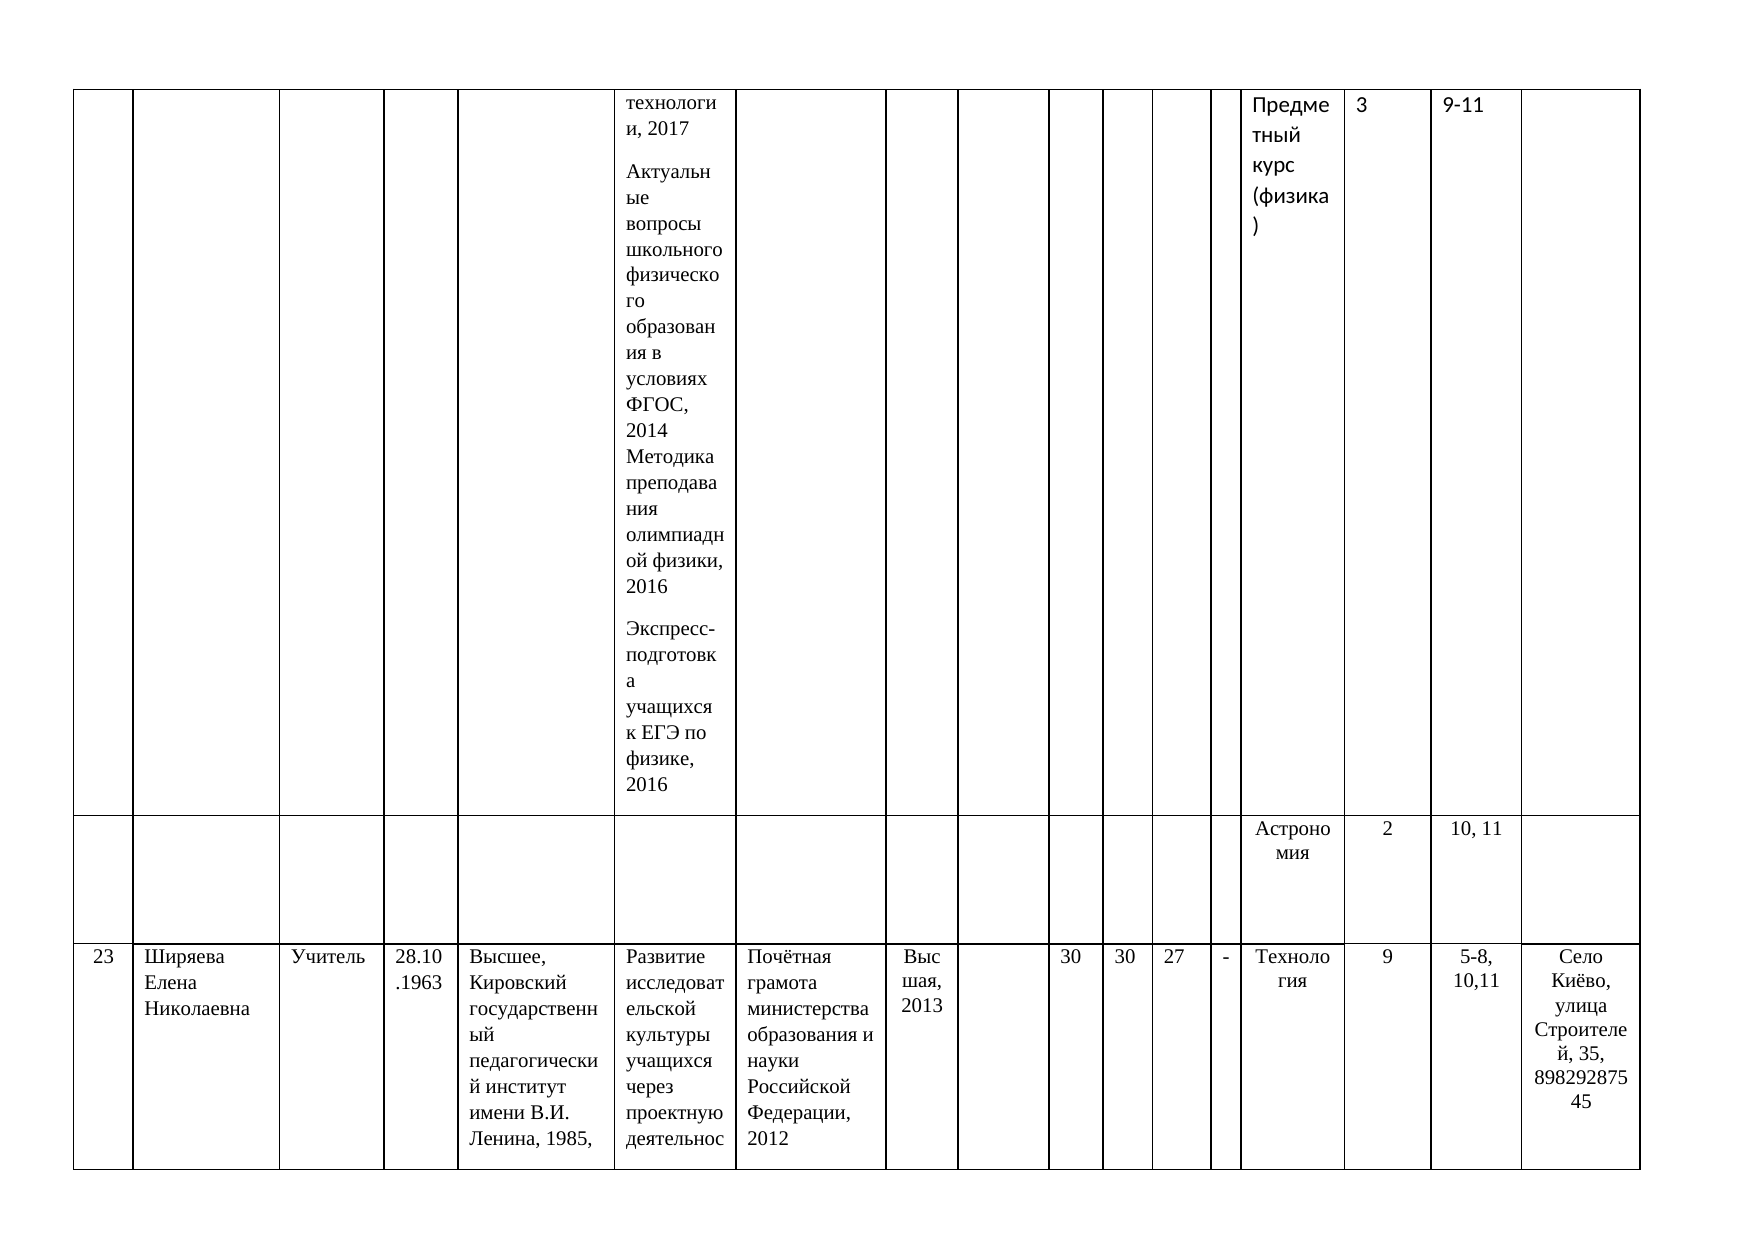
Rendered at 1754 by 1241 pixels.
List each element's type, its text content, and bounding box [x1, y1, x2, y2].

table_cell Село Киёво, улица Строителей, 35, 89829287545 [1522, 945, 1639, 1169]
table_cell [959, 90, 1048, 815]
table_cell [459, 816, 614, 943]
table_cell 3 [1345, 90, 1430, 815]
table_cell 10, 11 [1432, 816, 1521, 943]
table_cell [887, 90, 957, 815]
table_cell [615, 816, 735, 943]
table_cell [385, 816, 457, 943]
table_cell [74, 90, 132, 815]
table_cell - [1212, 945, 1240, 1169]
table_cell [615, 90, 735, 815]
table_cell [1153, 816, 1210, 943]
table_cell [134, 945, 279, 1169]
table_cell [74, 816, 132, 943]
table_cell 2 [1345, 816, 1430, 943]
table_cell [134, 816, 279, 943]
table_cell [280, 816, 383, 943]
table_cell [1212, 816, 1240, 943]
table_cell [737, 90, 885, 815]
table_cell 30 [1050, 945, 1102, 1169]
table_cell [459, 945, 614, 1169]
table_cell [1522, 816, 1639, 943]
table_cell [1153, 90, 1210, 815]
table_cell 9-11 [1432, 90, 1521, 815]
table_cell [385, 90, 457, 815]
table_cell Почётная грамота министерства образования и науки Российской Федерации, 2012 [737, 945, 885, 1169]
table_cell 27 [1153, 945, 1210, 1169]
table_cell [887, 816, 957, 943]
table_cell Предметный курс (физика) [1242, 90, 1344, 815]
table_cell [959, 945, 1048, 1169]
table_cell [1522, 90, 1639, 815]
table_cell [1104, 90, 1152, 815]
table_cell [1104, 816, 1152, 943]
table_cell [615, 945, 735, 1169]
table_cell [134, 90, 279, 815]
table_cell 23 [74, 944, 132, 1169]
table_cell [459, 90, 614, 815]
table_cell Технология [1242, 945, 1344, 1169]
table_cell 28.10.1963 [385, 945, 457, 1169]
table_cell [737, 816, 885, 943]
table_cell Высшая, 2013 [887, 945, 957, 1169]
table_cell [959, 816, 1048, 943]
table_cell 9 [1345, 944, 1430, 1169]
table_cell Астрономия [1242, 816, 1344, 943]
table_cell [280, 90, 383, 815]
table_cell [1050, 816, 1102, 943]
table_cell [1212, 90, 1240, 815]
table_cell Учитель [280, 945, 383, 1169]
table_cell [1050, 90, 1102, 815]
table_cell 30 [1104, 945, 1152, 1169]
table_cell 5-8, 10,11 [1432, 944, 1521, 1169]
